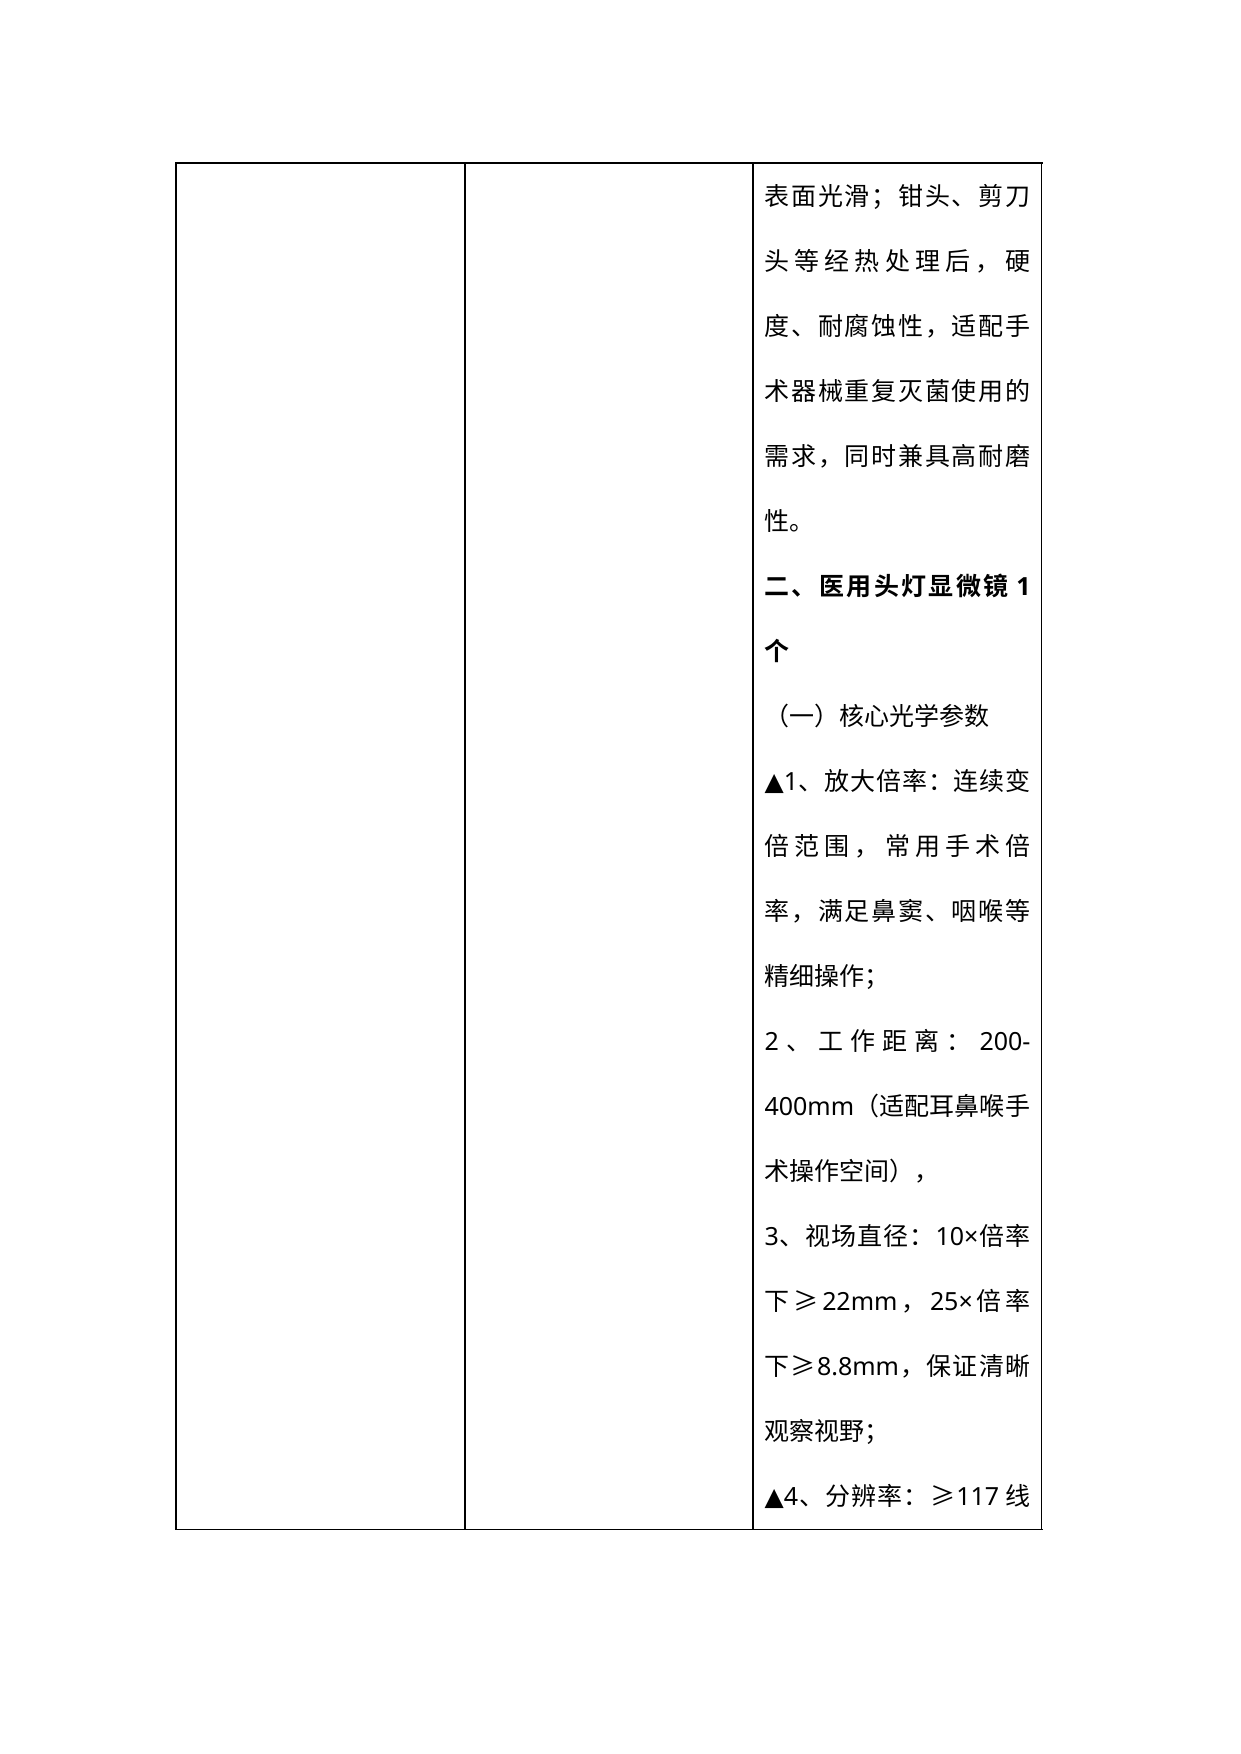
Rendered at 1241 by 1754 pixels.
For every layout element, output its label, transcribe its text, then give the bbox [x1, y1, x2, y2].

table_cell 1 [177, 164, 464, 1528]
table_cell [466, 164, 752, 1528]
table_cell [754, 164, 1041, 1528]
